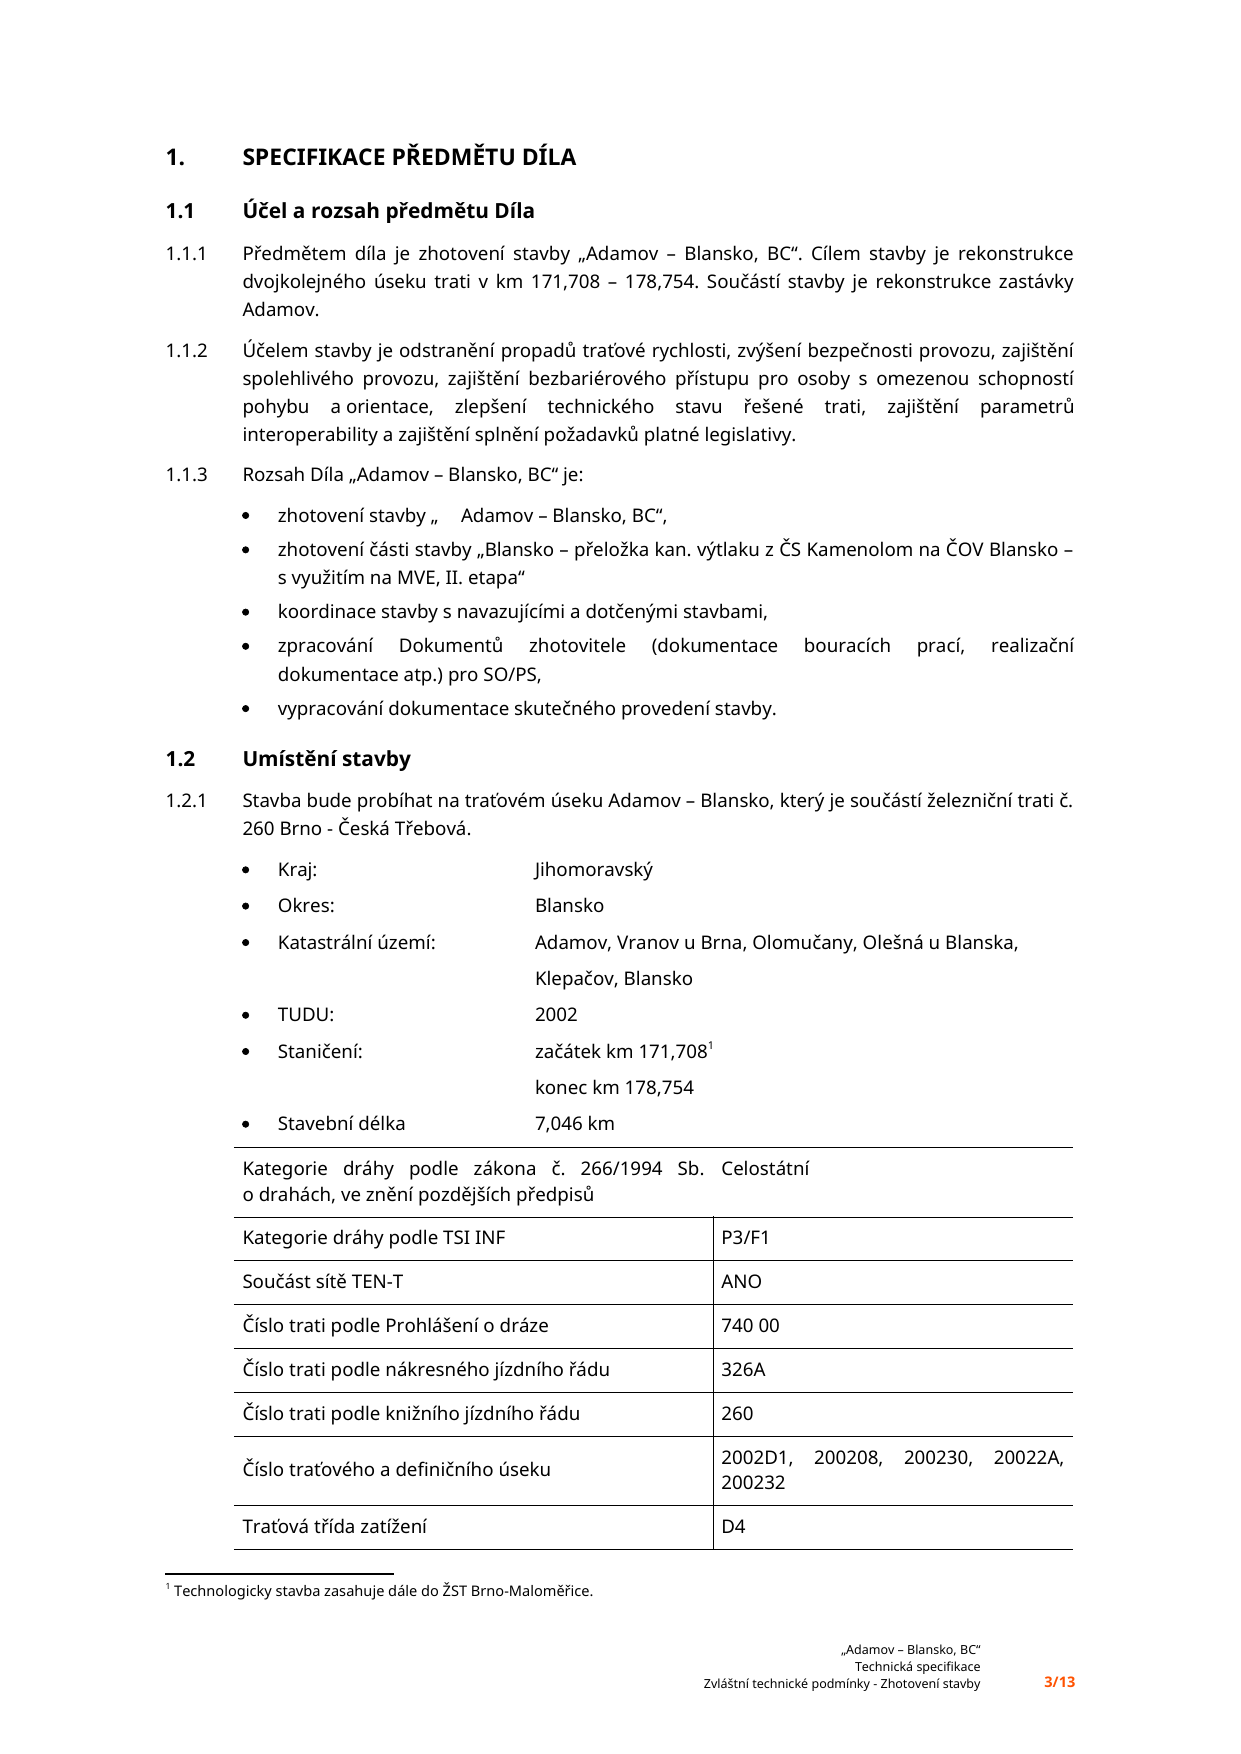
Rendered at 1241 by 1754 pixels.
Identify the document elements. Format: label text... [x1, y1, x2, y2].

table_cell 2002D1, 200208, 200230, 20022A, 200232 [714, 1437, 1073, 1505]
text zhotovení stavby „ Adamov – Blansko, BC“, [242, 502, 1075, 527]
text Účelem stavby je odstranění propadů traťové rychlosti, zvýšení bezpečnosti provozu, zajištění spolehlivého provozu, zajištění bezbariérového přístupu pro osoby s omezenou schopností pohybu a orientace, zlepšení technického stavu řešené trati, zajištění parametrů interoperability a zajištění splnění požadavků platné legislativy. [165, 337, 1075, 446]
text Účel a rozsah předmětu Díla [165, 197, 1075, 225]
table_cell Součást sítě TEN-T [234, 1261, 713, 1304]
table_cell D4 [714, 1506, 1073, 1549]
table_header Kategorie dráhy podle zákona č. 266/1994 Sb. o drahách, ve znění pozdějších předpisů [234, 1148, 713, 1216]
table_cell 740 00 [714, 1305, 1073, 1348]
table_cell Číslo trati podle knižního jízdního řádu [234, 1393, 713, 1436]
table_cell P3/F1 [714, 1218, 1073, 1260]
table_cell Číslo trati podle Prohlášení o dráze [234, 1305, 713, 1348]
table_cell Číslo traťového a definičního úseku [234, 1437, 713, 1505]
text Rozsah Díla „Adamov – Blansko, BC“ je: [165, 461, 1075, 487]
text vypracování dokumentace skutečného provedení stavby. [242, 695, 1075, 721]
text Stavební délka 7,046 km [242, 1111, 1075, 1136]
text Umístění stavby [165, 744, 1075, 772]
text Staničení: začátek km 171,708 [242, 1038, 1075, 1063]
table_cell Kategorie dráhy podle TSI INF [234, 1218, 713, 1260]
text Okres: Blansko [242, 893, 1075, 918]
text zpracování Dokumentů zhotovitele (dokumentace bouracích prací, realizační dokumentace atp.) pro SO/PS, [242, 633, 1075, 686]
text TUDU: 2002 [242, 1002, 1075, 1027]
table_cell Traťová třída zatížení [234, 1506, 713, 1549]
text koordinace stavby s navazujícími a dotčenými stavbami, [242, 598, 1075, 624]
text Předmětem díla je zhotovení stavby „Adamov – Blansko, BC“. Cílem stavby je rekonstrukce dvojkolejného úseku trati v km 171,708 – 178,754. Součástí stavby je rekonstrukce zastávky Adamov. [165, 240, 1075, 322]
list Klepačov, Blansko [499, 965, 1075, 991]
text SPECIFIKACE PŘEDMĚTU DÍLA [165, 141, 1075, 173]
table_cell ANO [714, 1261, 1073, 1304]
table_cell 326A [714, 1349, 1073, 1392]
list Stavba bude probíhat na traťovém úseku Adamov – Blansko, který je součástí železniční trati č. 260 Brno - Česká Třebová. [165, 788, 1075, 841]
table_header Celostátní [713, 1148, 1073, 1216]
table_cell Číslo trati podle nákresného jízdního řádu [234, 1349, 713, 1392]
list konec km 178,754 [461, 1074, 1075, 1100]
text Kraj: Jihomoravský [242, 856, 1075, 882]
text zhotovení části stavby „Blansko – přeložka kan. výtlaku z ČS Kamenolom na ČOV Blansko – s využitím na MVE, II. etapa“ [242, 536, 1075, 590]
table_cell 260 [714, 1393, 1073, 1436]
text Katastrální území: Adamov, Vranov u Brna, Olomučany, Olešná u Blanska, [242, 929, 1075, 954]
